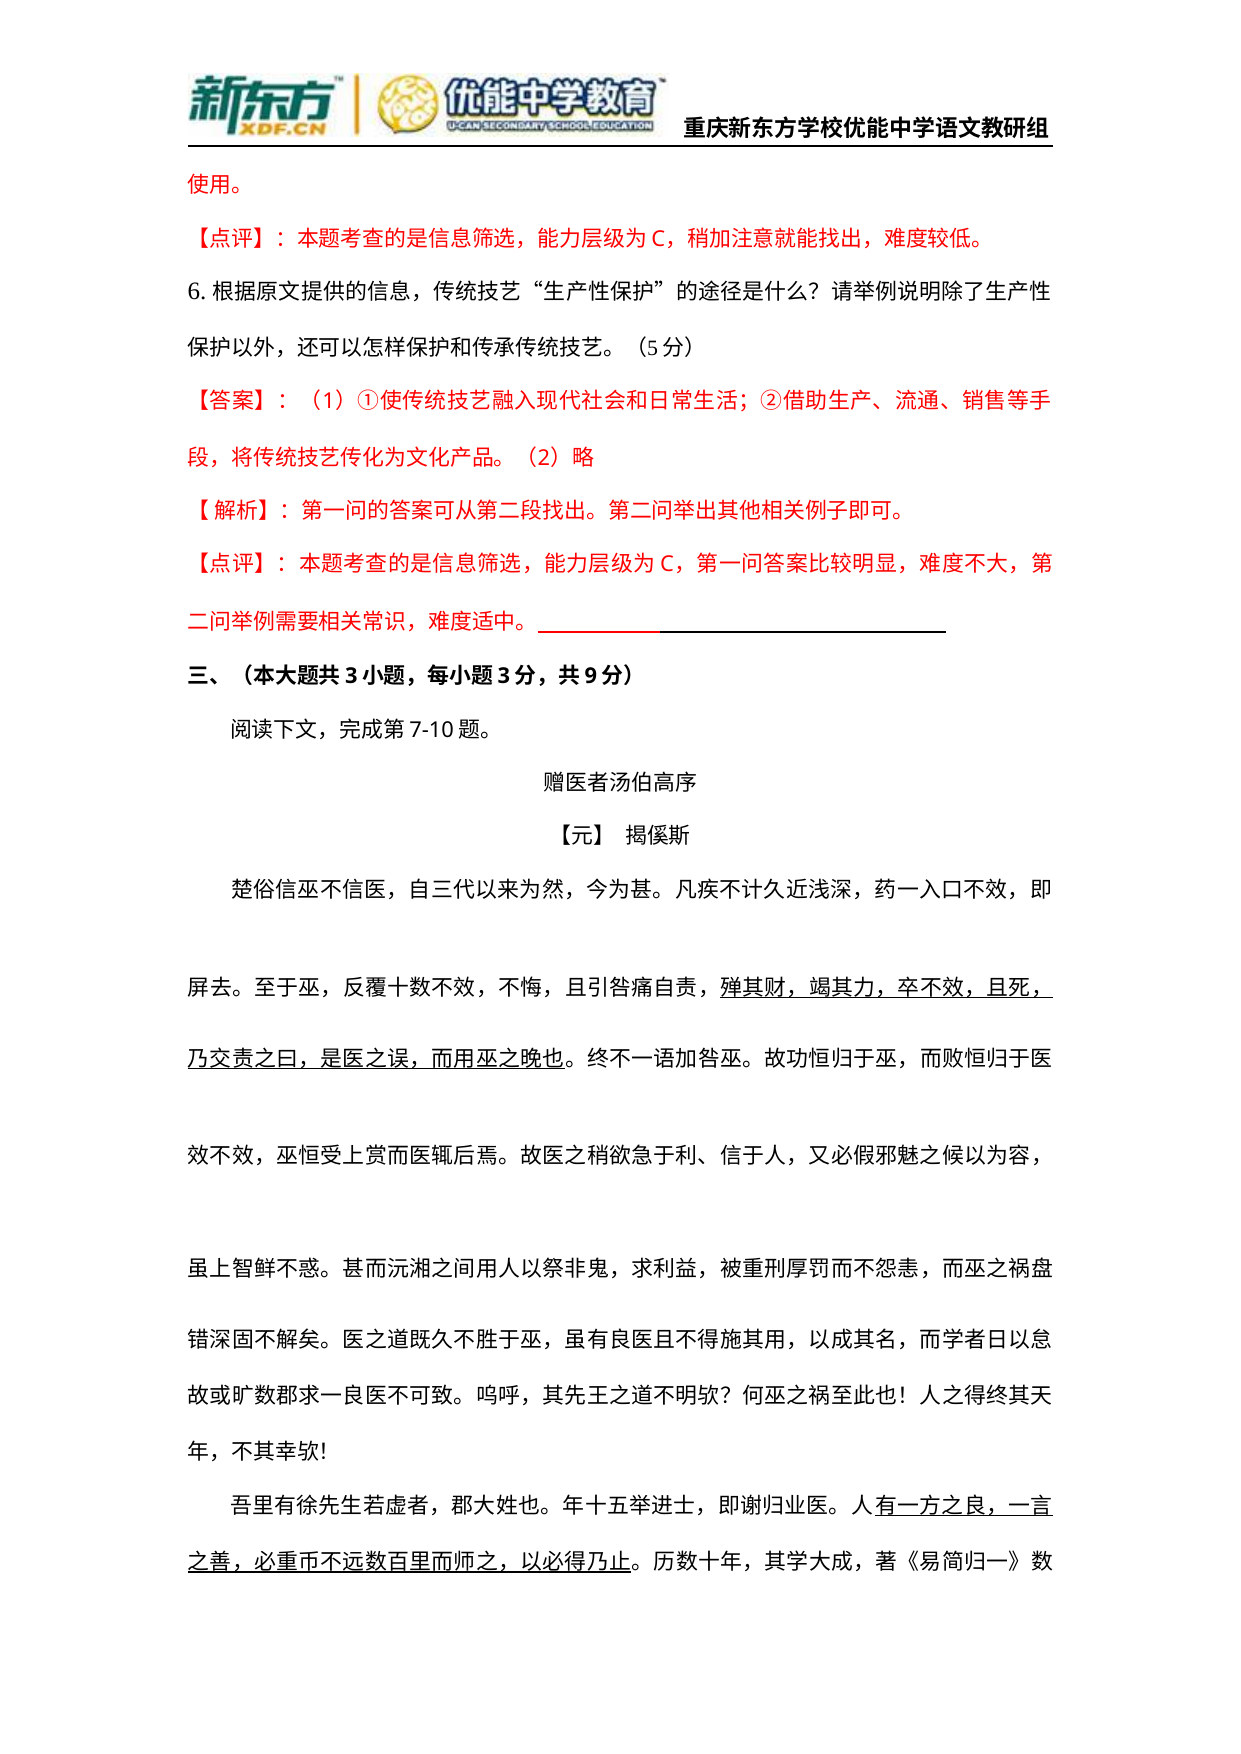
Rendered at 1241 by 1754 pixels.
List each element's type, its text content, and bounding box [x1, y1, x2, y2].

picture [187, 73, 669, 137]
text 【元】 揭傒斯 [187, 816, 1053, 853]
text 三、（本大题共3小题，每小题3分，共9分） [187, 656, 1053, 693]
text 楚俗信巫不信医，自三代以来为然，今为甚。凡疾不计久近浅深，药一入口不效，即屏去。至于巫，反覆十数不效，不悔，且引咎痛自责，殚其财，竭其力，卒不效，且死，乃交责之曰，是医之误，而用巫之晚也。终不一语加咎巫。故功恒归于巫，而败恒归于医。效不效，巫恒受上赏而医辄后焉。故医之稍欲急于利、信于人，又必假邪魅之候以为容，虽上智鲜不惑。甚而沅湘之间用人以祭非鬼，求利益，被重刑厚罚而不怨恚，而巫之祸盘错深固不解矣。医之道既久不胜于巫，虽有良医且不得施其用，以成其名，而学者日以怠，故或旷数郡求一良医不可致。呜呼，其先王之道不明欤？何巫之祸至此也！人之得终其天年，不其幸欤！ [187, 869, 1053, 1469]
list 根据原文提供的信息，传统技艺“生产性保护”的途径是什么？请举例说明除了生产性保护以外，还可以怎样保护和传承传统技艺。（5分） [187, 271, 1053, 365]
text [187, 164, 1053, 202]
text 阅读下文，完成第7-10题。 [187, 709, 1053, 746]
text 【 解析】：第一问的答案可从第二段找出。第二问举出其他相关例子即可。 [187, 490, 1053, 528]
text 【答案】：（1）①使传统技艺融入现代社会和日常生活；②借助生产、流通、销售等手段，将传统技艺传化为文化产品。（2）略 [187, 381, 1053, 474]
text 赠医者汤伯高序 [187, 762, 1053, 800]
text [187, 1485, 1053, 1578]
text 【点评】：本题考查的是信息筛选，能力层级为C，稍加注意就能找出，难度较低。 [187, 218, 1053, 255]
text 【点评】：本题考查的是信息筛选，能力层级为C，第一问答案比较明显，难度不大，第二问举例需要相关常识，难度适中。 [187, 544, 1053, 637]
